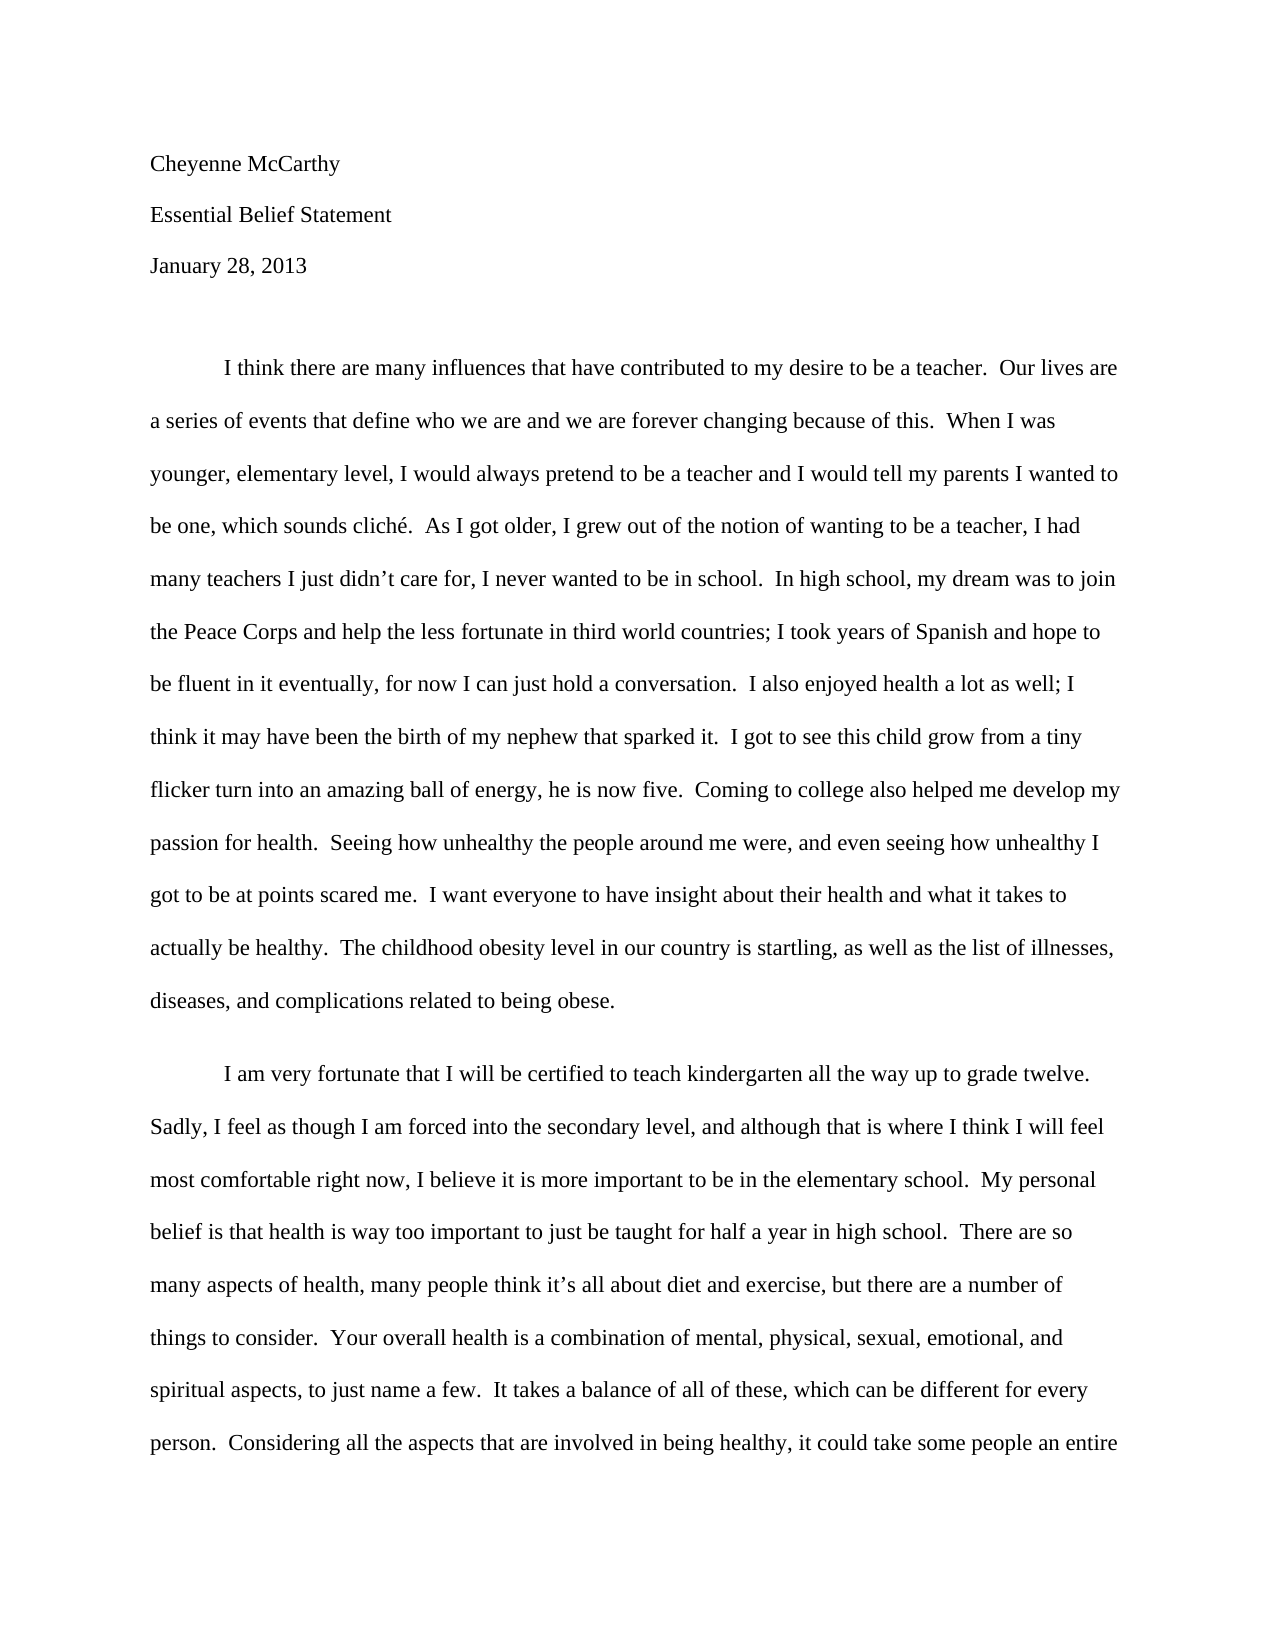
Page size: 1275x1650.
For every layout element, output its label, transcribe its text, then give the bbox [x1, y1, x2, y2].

text I think there are many influences that have contributed to my desire to be a teacher. Our lives are a series of events that define who we are and we are forever changing because of this. When I was younger, elementary level, I would always pretend to be a teacher and I would tell my parents I wanted to be one, which sounds cliché. As I got older, I grew out of the notion of wanting to be a teacher, I had many teachers I just didn’t care for, I never wanted to be in school. In high school, my dream was to join the Peace Corps and help the less fortunate in third world countries; I took years of Spanish and hope to be fluent in it eventually, for now I can just hold a conversation. I also enjoyed health a lot as well; I think it may have been the birth of my nephew that sparked it. I got to see this child grow from a tiny flicker turn into an amazing ball of energy, he is now five. Coming to college also helped me develop my passion for health. Seeing how unhealthy the people around me were, and even seeing how unhealthy I got to be at points scared me. I want everyone to have insight about their health and what it takes to actually be healthy. The childhood obesity level in our country is startling, as well as the list of illnesses, diseases, and complications related to being obese. [150, 354, 1125, 1013]
text Cheyenne McCarthy [150, 150, 1125, 176]
text Essential Belief Statement [150, 201, 1125, 227]
text January 28, 2013 [150, 252, 1125, 278]
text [150, 1060, 1125, 1456]
